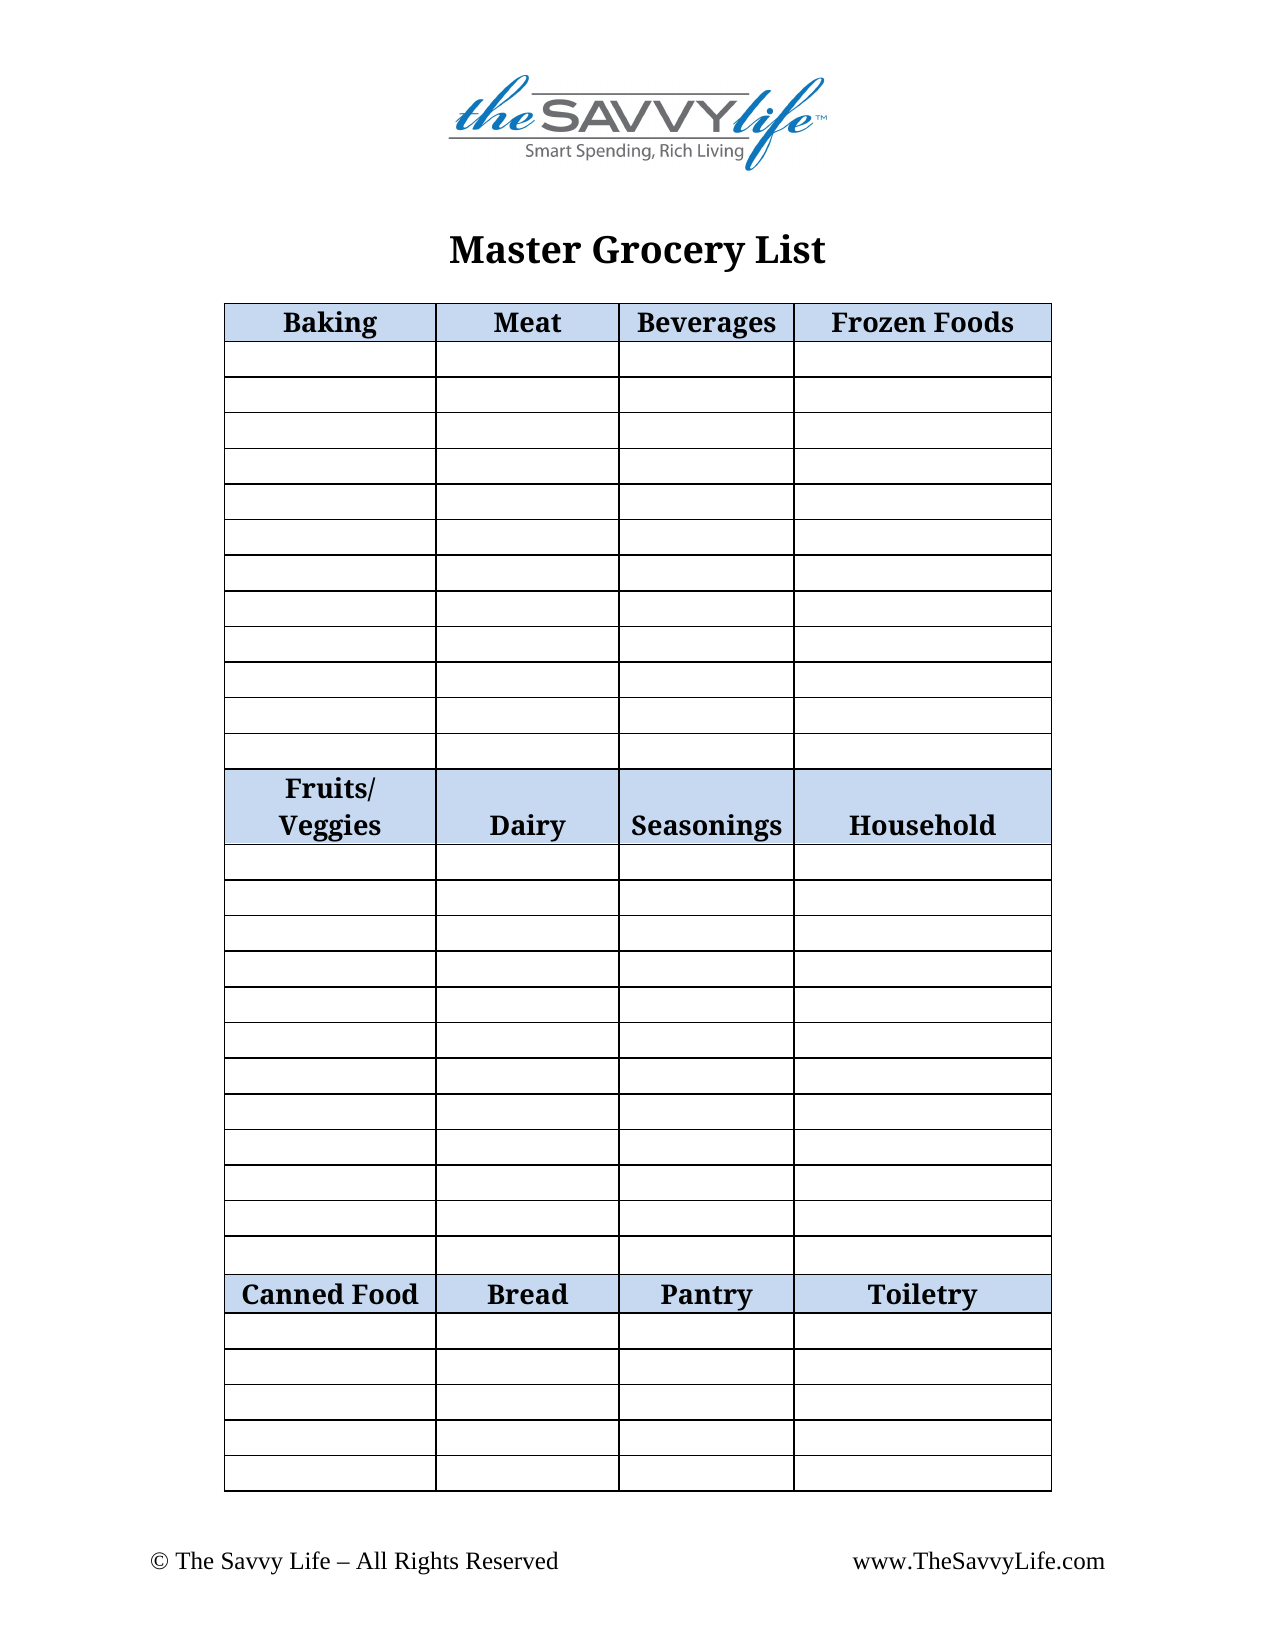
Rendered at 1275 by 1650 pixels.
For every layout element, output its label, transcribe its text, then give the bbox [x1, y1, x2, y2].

table_cell [620, 627, 793, 661]
table_cell [795, 1456, 1051, 1490]
table_cell [437, 1385, 618, 1419]
table_cell [225, 1421, 435, 1455]
table_cell [437, 449, 618, 483]
table_cell [225, 449, 435, 483]
table_cell [620, 1456, 793, 1490]
table_cell [795, 988, 1051, 1022]
table_cell [795, 1237, 1051, 1274]
table_cell [225, 734, 435, 768]
table_cell [225, 952, 435, 986]
table_cell [225, 1130, 435, 1164]
table_cell [225, 520, 435, 554]
table_cell [437, 916, 618, 950]
table_cell [795, 485, 1051, 519]
table_cell [620, 1314, 793, 1348]
table_cell [437, 556, 618, 590]
table_cell [437, 952, 618, 986]
table_cell [437, 520, 618, 554]
table_cell [437, 1095, 618, 1128]
table_cell [225, 988, 435, 1022]
table_cell [225, 1201, 435, 1235]
table_header Baking [225, 304, 435, 341]
table_cell [620, 1059, 793, 1093]
table_cell [437, 1023, 618, 1057]
table_cell [437, 988, 618, 1022]
table_cell [795, 845, 1051, 879]
table_cell [620, 1350, 793, 1383]
table_cell [437, 698, 618, 732]
table_cell [620, 1023, 793, 1057]
table_cell [225, 1237, 435, 1274]
table_cell [620, 698, 793, 732]
table_cell [795, 881, 1051, 915]
table_cell [225, 1350, 435, 1383]
table_cell [795, 1059, 1051, 1093]
table_cell [225, 1166, 435, 1200]
table_cell [795, 1385, 1051, 1419]
table_cell [225, 378, 435, 412]
table_header Beverages [620, 304, 793, 341]
table_cell [620, 845, 793, 879]
table_cell [225, 881, 435, 915]
table_cell Toiletry [795, 1275, 1051, 1312]
table_cell [437, 592, 618, 626]
table_cell [225, 592, 435, 626]
table_cell [795, 952, 1051, 986]
table_cell [437, 1350, 618, 1383]
table_cell [225, 663, 435, 697]
table_cell [620, 1130, 793, 1164]
table_cell [437, 1314, 618, 1348]
table_cell [620, 988, 793, 1022]
table_cell [437, 1201, 618, 1235]
table_cell [437, 1456, 618, 1490]
table_cell Bread [437, 1275, 618, 1312]
table_cell [437, 1166, 618, 1200]
table_cell [620, 378, 793, 412]
table_cell [795, 1023, 1051, 1057]
table_cell [620, 663, 793, 697]
table_cell [225, 1456, 435, 1490]
table_cell [620, 449, 793, 483]
table_cell [620, 734, 793, 768]
table_cell [225, 627, 435, 661]
table_cell Household [795, 770, 1051, 843]
table_cell [795, 556, 1051, 590]
table_cell [437, 378, 618, 412]
table_cell [437, 413, 618, 447]
table_cell [795, 1130, 1051, 1164]
table_cell [437, 881, 618, 915]
table_cell [795, 449, 1051, 483]
table_cell [795, 592, 1051, 626]
table_cell Canned Food [225, 1275, 435, 1312]
table_cell [795, 1421, 1051, 1455]
table_cell [620, 1385, 793, 1419]
table_cell [620, 881, 793, 915]
table_cell Seasonings [620, 770, 793, 843]
table_cell [437, 845, 618, 879]
table_cell [620, 520, 793, 554]
table_cell [795, 698, 1051, 732]
table_cell [795, 342, 1051, 376]
picture [447, 75, 828, 172]
table_cell [620, 952, 793, 986]
table_cell [620, 1166, 793, 1200]
table_cell [795, 1201, 1051, 1235]
table_cell [437, 1421, 618, 1455]
table_header Frozen Foods [795, 304, 1051, 341]
table_cell [795, 627, 1051, 661]
table_cell [225, 342, 435, 376]
table_cell [620, 556, 793, 590]
table_cell [620, 413, 793, 447]
table_cell [620, 1421, 793, 1455]
table_cell [620, 342, 793, 376]
table_cell [795, 1314, 1051, 1348]
text Master Grocery List [150, 223, 1125, 274]
table_cell [225, 698, 435, 732]
table_cell [437, 1130, 618, 1164]
table_header Meat [437, 304, 618, 341]
table_cell [620, 1201, 793, 1235]
table_cell [437, 342, 618, 376]
table_cell [437, 1059, 618, 1093]
table_cell [620, 592, 793, 626]
table_cell Fruits/Veggies [225, 770, 435, 843]
table_cell [620, 485, 793, 519]
table_cell [795, 663, 1051, 697]
table_cell [795, 1166, 1051, 1200]
table_cell [437, 1237, 618, 1274]
table_cell [620, 916, 793, 950]
table_cell [225, 1314, 435, 1348]
table_cell [437, 734, 618, 768]
table_cell [795, 916, 1051, 950]
table_cell [225, 413, 435, 447]
table_cell [795, 1095, 1051, 1128]
table_cell [795, 520, 1051, 554]
table_cell [225, 845, 435, 879]
table_cell [437, 663, 618, 697]
table_cell [225, 1385, 435, 1419]
table_cell [437, 627, 618, 661]
table_cell [795, 378, 1051, 412]
table_cell [225, 1059, 435, 1093]
table_cell [620, 1237, 793, 1274]
table_cell [437, 485, 618, 519]
table_cell [225, 556, 435, 590]
table_cell [620, 1095, 793, 1128]
table_cell [795, 413, 1051, 447]
table_cell Pantry [620, 1275, 793, 1312]
table_cell [795, 1350, 1051, 1383]
table_cell [225, 916, 435, 950]
table_cell Dairy [437, 770, 618, 843]
table_cell [795, 734, 1051, 768]
table_cell [225, 1095, 435, 1128]
table_cell [225, 485, 435, 519]
table_cell [225, 1023, 435, 1057]
